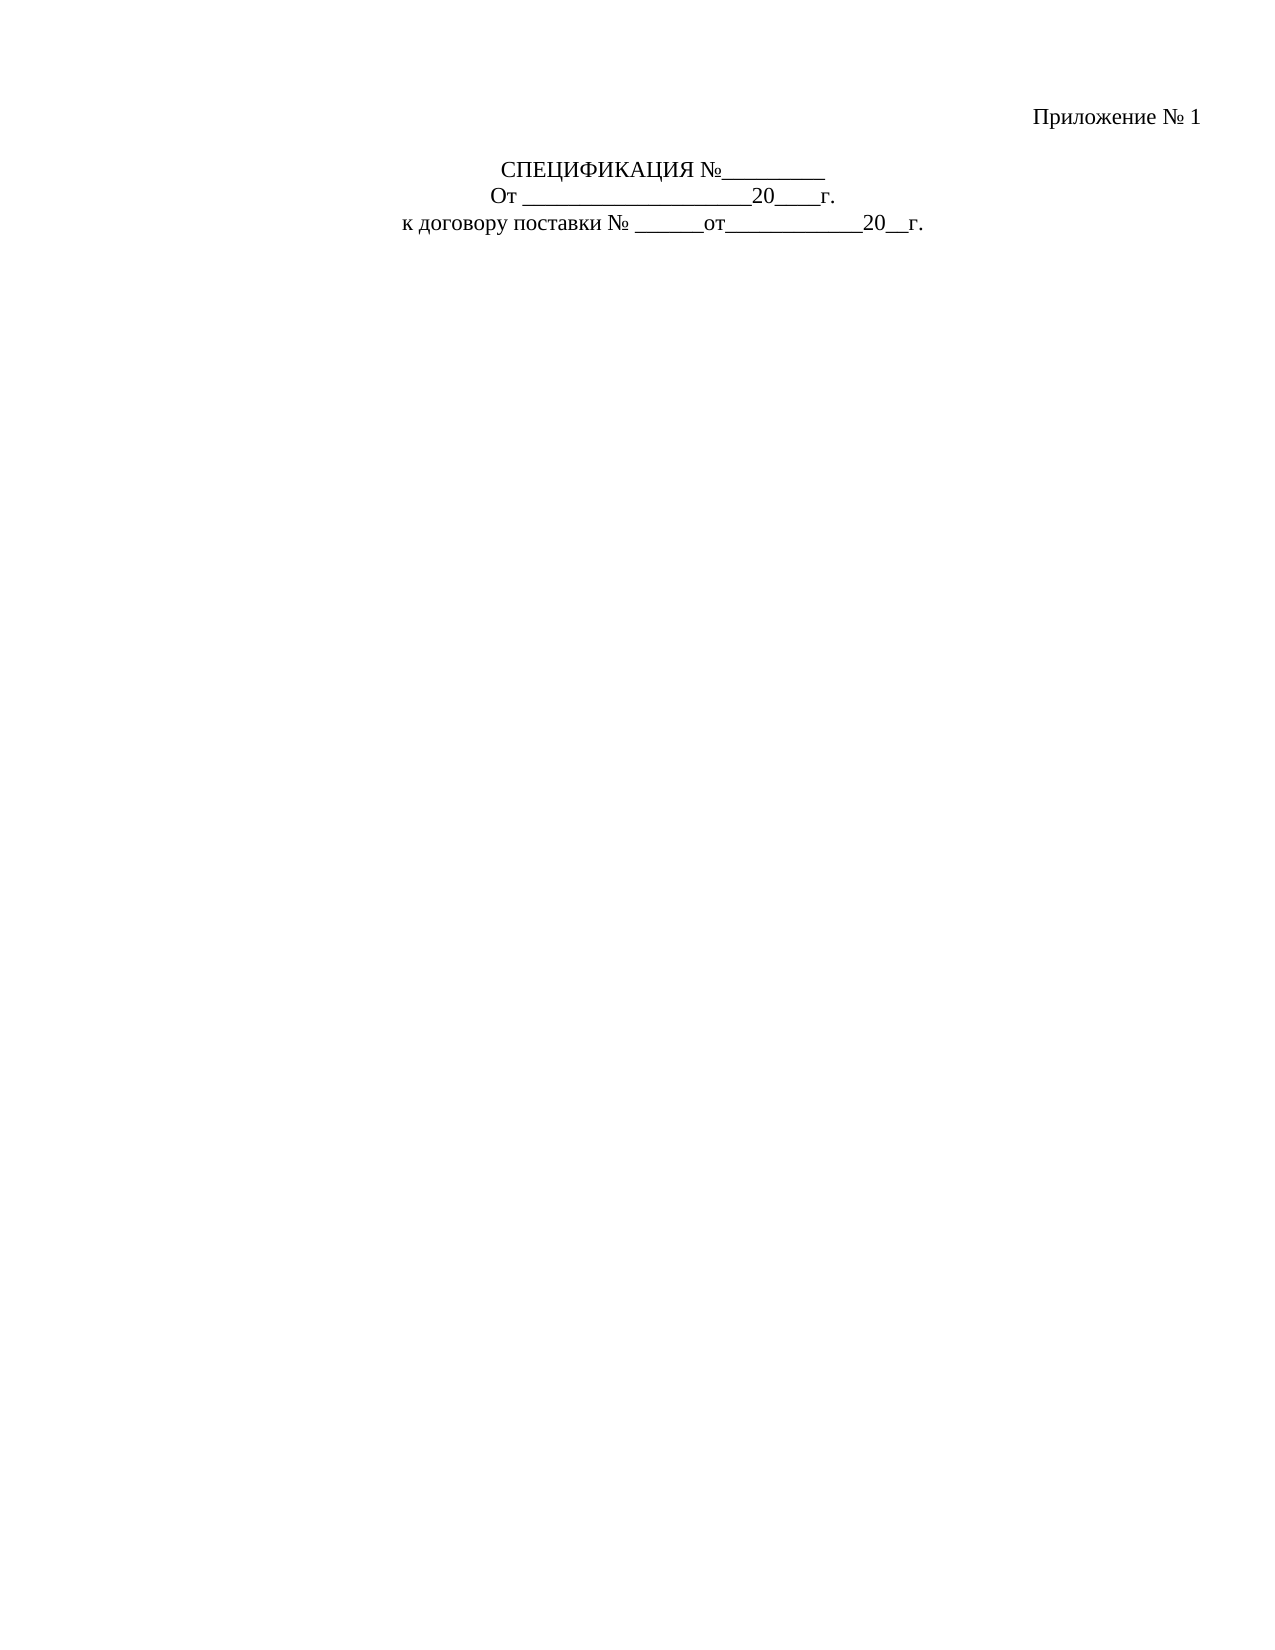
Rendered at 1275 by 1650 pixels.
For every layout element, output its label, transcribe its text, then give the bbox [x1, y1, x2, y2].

text От ____________________20____г. [124, 182, 1201, 209]
list Приложение № 1 [124, 103, 1201, 130]
text СПЕЦИФИКАЦИЯ №_________ [124, 156, 1201, 182]
text к договору поставки № ______от____________20__г. [124, 209, 1201, 235]
